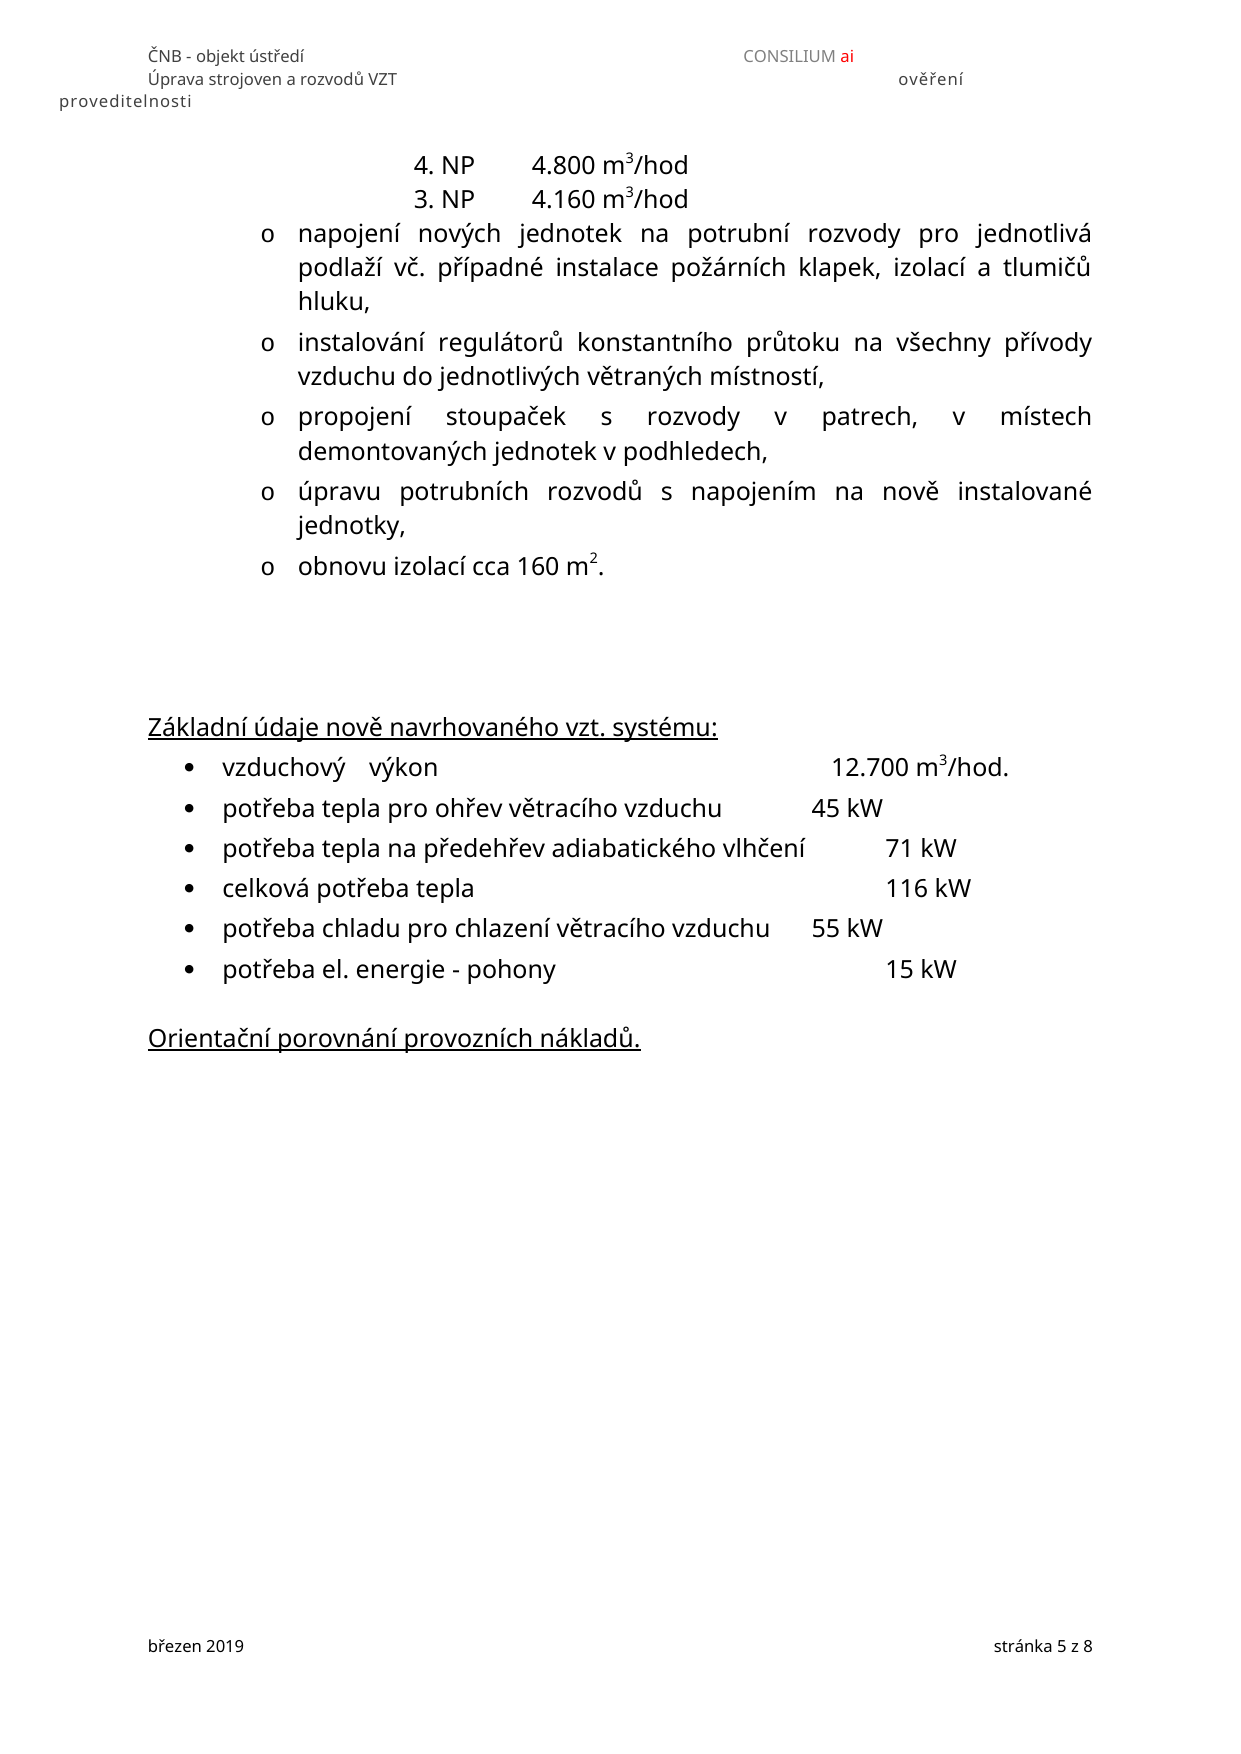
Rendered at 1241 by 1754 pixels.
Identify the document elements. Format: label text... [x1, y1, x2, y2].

list vzduchový výkon 12.700 m3/hod. [185, 750, 1093, 784]
list celková potřeba tepla 116 kW [185, 871, 1093, 905]
text Orientační porovnání provozních nákladů. [148, 1021, 1093, 1054]
list potřeba tepla pro ohřev větracího vzduchu 45 kW [185, 790, 1093, 824]
list úpravu potrubních rozvodů s napojením na nově instalované jednotky, [260, 473, 1093, 542]
list obnovu izolací cca 160 m2. [260, 548, 1093, 582]
list potřeba el. energie - pohony 15 kW [185, 951, 1093, 986]
list propojení stoupaček s rozvody v patrech, v místech demontovaných jednotek v podhledech, [260, 399, 1093, 467]
list napojení nových jednotek na potrubní rozvody pro jednotlivá podlaží vč. případné instalace požárních klapek, izolací a tlumičů hluku, [260, 216, 1093, 318]
list potřeba tepla na předehřev adiabatického vlhčení 71 kW [185, 831, 1093, 864]
text Základní údaje nově navrhovaného vzt. systému: [148, 709, 1093, 744]
list potřeba chladu pro chlazení větracího vzduchu 55 kW [185, 911, 1093, 945]
text 3. NP 4.160 m3/hod [148, 182, 1093, 216]
list instalování regulátorů konstantního průtoku na všechny přívody vzduchu do jednotlivých větraných místností, [260, 324, 1093, 393]
text 4. NP 4.800 m3/hod [148, 148, 1093, 182]
